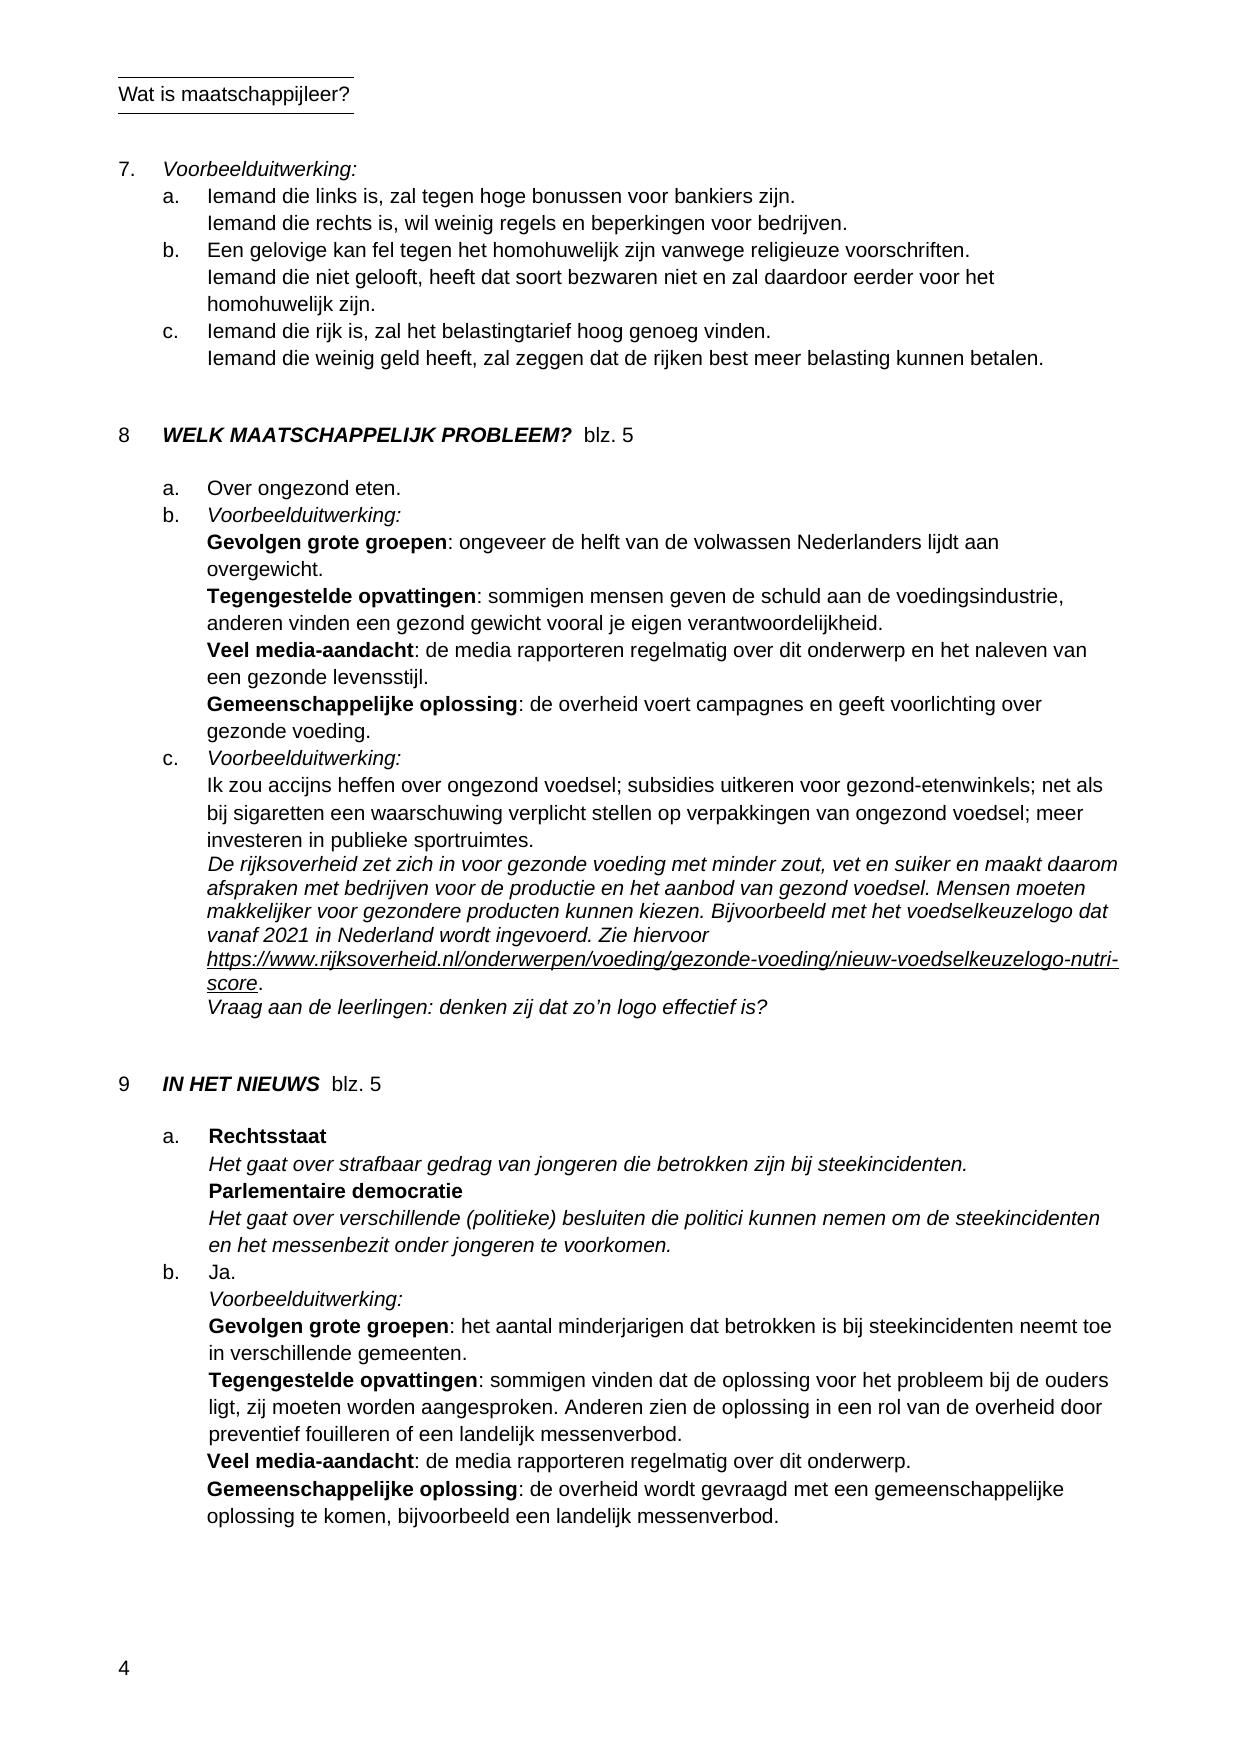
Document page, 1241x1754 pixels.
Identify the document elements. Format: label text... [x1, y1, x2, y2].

text c. Iemand die rijk is, zal het belastingtarief hoog genoeg vinden. [162, 316, 1122, 343]
text Gemeenschappelijke oplossing: de overheid wordt gevraagd met een gemeenschappelijke oplossing te komen, bijvoorbeeld een landelijk messenverbod. [207, 1473, 1122, 1527]
text Tegengestelde opvattingen: sommigen mensen geven de schuld aan de voedingsindustrie, anderen vinden een gezond gewicht vooral je eigen verantwoordelijkheid. [207, 581, 1122, 635]
text a. Over ongezond eten. [162, 472, 1122, 499]
text Gevolgen grote groepen: ongeveer de helft van de volwassen Nederlanders lijdt aan overgewicht. [207, 526, 1122, 581]
text De rijksoverheid zet zich in voor gezonde voeding met minder zout, vet en suiker en maakt daarom afspraken met bedrijven voor de productie en het aanbod van gezond voedsel. Mensen moeten makkelijker voor gezondere producten kunnen kiezen. Bijvoorbeeld met het voedselkeuzelogo dat vanaf 2021 in Nederland wordt ingevoerd. Zie hiervoor https://www.rijksoverheid.nl/onderwerpen/voeding/gezonde-voeding/nieuw-voedselkeuzelogo-nutri-score. [207, 851, 1122, 995]
text Veel media-aandacht: de media rapporteren regelmatig over dit onderwerp. [207, 1446, 1122, 1473]
text Iemand die niet gelooft, heeft dat soort bezwaren niet en zal daardoor eerder voor het homohuwelijk zijn. [207, 262, 1122, 316]
text Gemeenschappelijke oplossing: de overheid voert campagnes en geeft voorlichting over gezonde voeding. [207, 689, 1122, 743]
text 9 IN HET NIEUWS blz. 5 [118, 1069, 1122, 1096]
text Gevolgen grote groepen: het aantal minderjarigen dat betrokken is bij steekincidenten neemt toe in verschillende gemeenten. [208, 1311, 1122, 1365]
text Tegengestelde opvattingen: sommigen vinden dat de oplossing voor het probleem bij de ouders ligt, zij moeten worden aangesproken. Anderen zien de oplossing in een rol van de overheid door preventief fouilleren of een landelijk messenverbod. [208, 1365, 1122, 1446]
text Het gaat over strafbaar gedrag van jongeren die betrokken zijn bij steekincidenten. [208, 1148, 1122, 1175]
list Rechtsstaat [162, 1121, 1122, 1148]
text 7. Voorbeelduitwerking: [118, 153, 1122, 181]
text b. Een gelovige kan fel tegen het homohuwelijk zijn vanwege religieuze voorschriften. [162, 235, 1122, 262]
text Vraag aan de leerlingen: denken zij dat zo’n logo effectief is? [162, 995, 1122, 1019]
list Ja. [162, 1257, 1122, 1284]
text 8 WELK MAATSCHAPPELIJK PROBLEEM? blz. 5 [118, 420, 1122, 447]
text Iemand die weinig geld heeft, zal zeggen dat de rijken best meer belasting kunnen betalen. [207, 343, 1122, 370]
text Voorbeelduitwerking: [208, 1284, 1122, 1311]
text Veel media-aandacht: de media rapporteren regelmatig over dit onderwerp en het naleven van een gezonde levensstijl. [207, 635, 1122, 689]
text Iemand die rechts is, wil weinig regels en beperkingen voor bedrijven. [207, 208, 1122, 235]
text Het gaat over verschillende (politieke) besluiten die politici kunnen nemen om de steekincidenten en het messenbezit onder jongeren te voorkomen. [208, 1202, 1122, 1257]
text Ik zou accijns heffen over ongezond voedsel; subsidies uitkeren voor gezond-etenwinkels; net als bij sigaretten een waarschuwing verplicht stellen op verpakkingen van ongezond voedsel; meer investeren in publieke sportruimtes. [207, 770, 1122, 851]
text a. Iemand die links is, zal tegen hoge bonussen voor bankiers zijn. [162, 181, 1122, 208]
text b. Voorbeelduitwerking: [162, 499, 1122, 526]
text c. Voorbeelduitwerking: [162, 743, 1122, 770]
text Parlementaire democratie [208, 1175, 1122, 1202]
